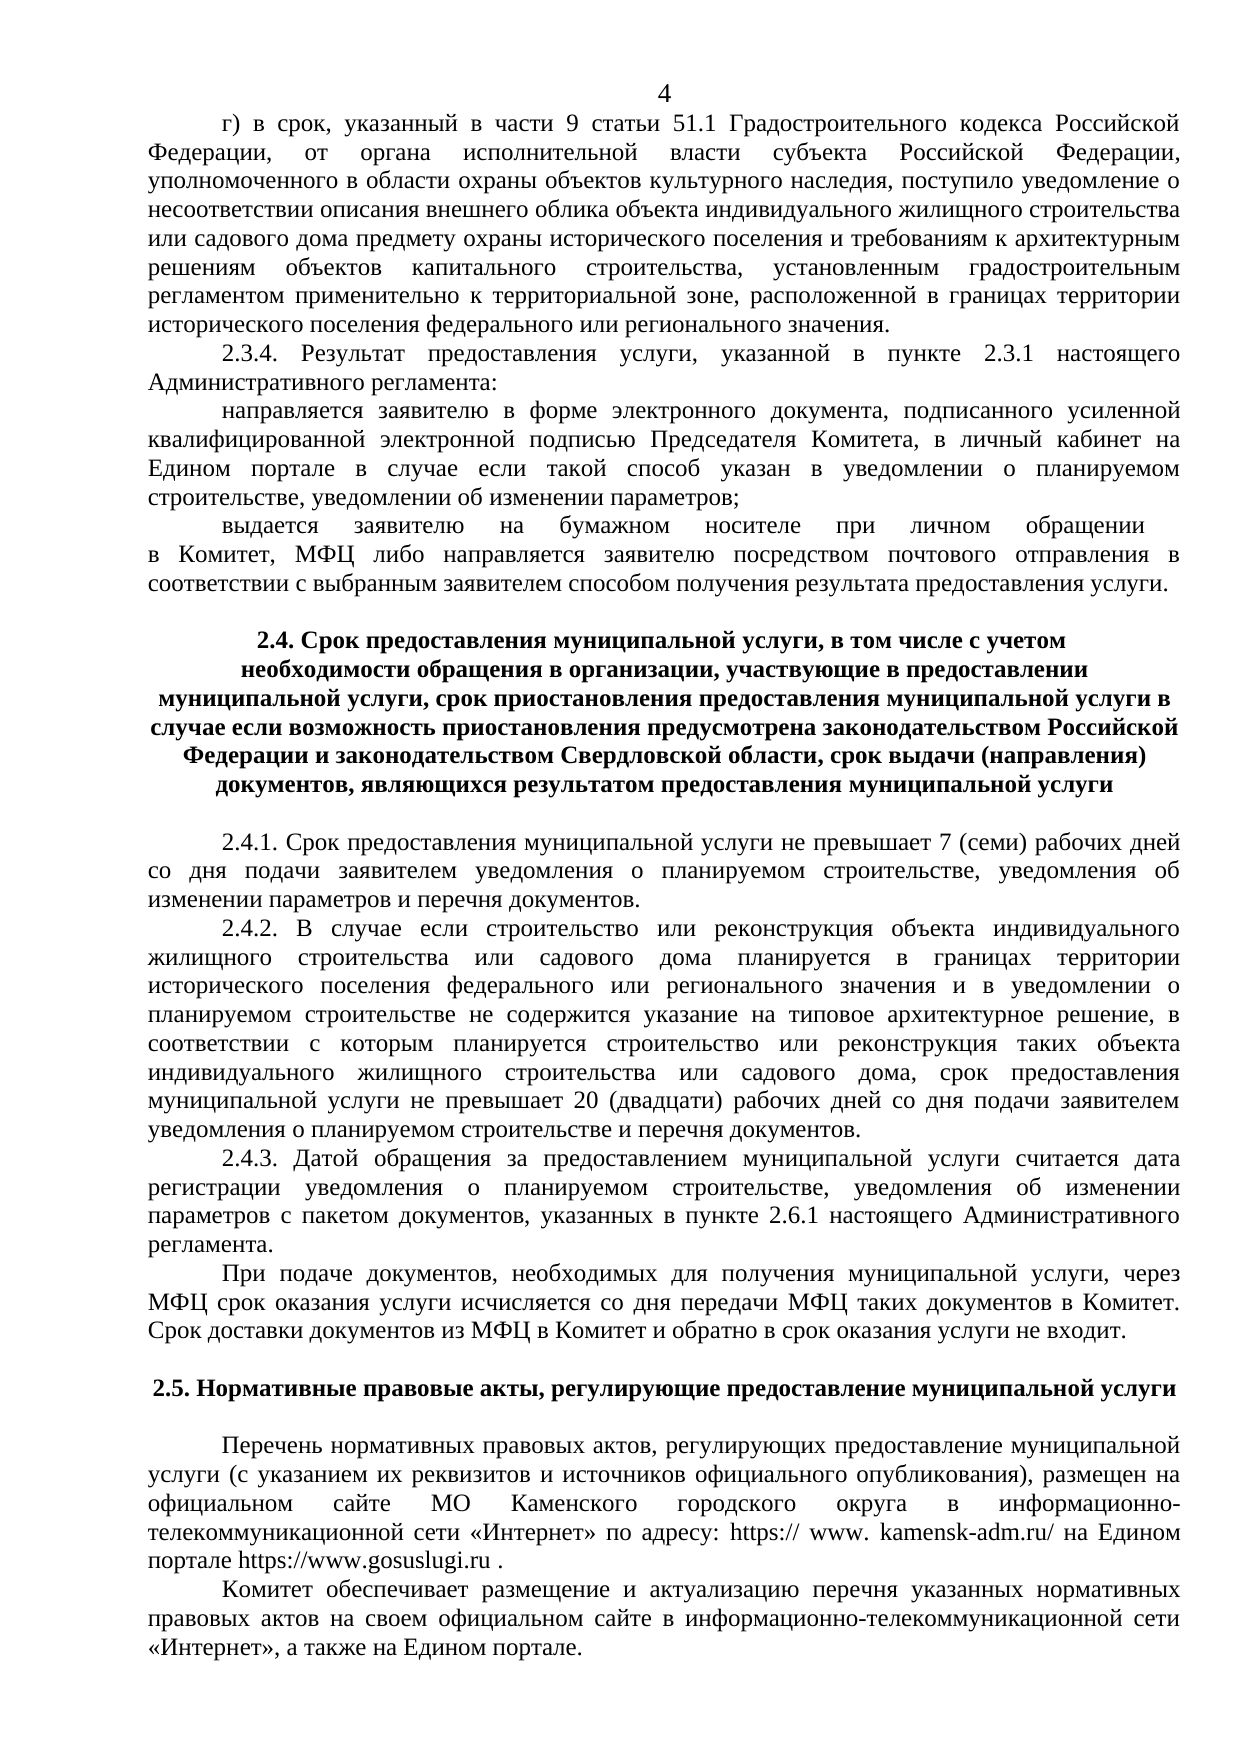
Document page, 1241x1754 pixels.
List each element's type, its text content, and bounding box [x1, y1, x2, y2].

text Комитет обеспечивает размещение и актуализацию перечня указанных нормативных правовых актов на своем официальном сайте в информационно-телекоммуникационной сети «Интернет», а также на Едином портале. [148, 1574, 1181, 1660]
text 2.3.4. Результат предоставления услуги, указанной в пункте 2.3.1 настоящего Административного регламента: [148, 338, 1181, 395]
text г) в срок, указанный в части 9 статьи 51.1 Градостроительного кодекса Российской Федерации, от органа исполнительной власти субъекта Российской Федерации, уполномоченного в области охраны объектов культурного наследия, поступило уведомление о несоответствии описания внешнего облика объекта индивидуального жилищного строительства или садового дома предмету охраны исторического поселения и требованиям к архитектурным решениям объектов капитального строительства, установленным градостроительным регламентом применительно к территориальной зоне, расположенной в границах территории исторического поселения федерального или регионального значения. [148, 108, 1181, 338]
text 2.4.3. Датой обращения за предоставлением муниципальной услуги считается дата регистрации уведомления о планируемом строительстве, уведомления об изменении параметров с пакетом документов, указанных в пункте 2.6.1 настоящего Административного регламента. [148, 1143, 1181, 1258]
text Перечень нормативных правовых актов, регулирующих предоставление муниципальной услуги (с указанием их реквизитов и источников официального опубликования), размещен на официальном сайте МО Каменского городского округа в информационно-телекоммуникационной сети «Интернет» по адресу: https:// www. kamensk-adm.ru/ на Едином портале https://www.gosuslugi.ru . [148, 1430, 1181, 1574]
text 2.4.2. В случае если строительство или реконструкция объекта индивидуального жилищного строительства или садового дома планируется в границах территории исторического поселения федерального или регионального значения и в уведомлении о планируемом строительстве не содержится указание на типовое архитектурное решение, в соответствии с которым планируется строительство или реконструкция таких объекта индивидуального жилищного строительства или садового дома, срок предоставления муниципальной услуги не превышает 20 (двадцати) рабочих дней со дня подачи заявителем уведомления о планируемом строительстве и перечня документов. [148, 913, 1181, 1143]
text При подаче документов, необходимых для получения муниципальной услуги, через МФЦ срок оказания услуги исчисляется со дня передачи МФЦ таких документов в Комитет. Срок доставки документов из МФЦ в Комитет и обратно в срок оказания услуги не входит. [148, 1258, 1181, 1344]
text направляется заявителю в форме электронного документа, подписанного усиленной квалифицированной электронной подписью Председателя Комитета, в личный кабинет на Едином портале в случае если такой способ указан в уведомлении о планируемом строительстве, уведомлении об изменении параметров; [148, 395, 1181, 510]
text 2.5. Нормативные правовые акты, регулирующие предоставление муниципальной услуги [148, 1373, 1181, 1402]
text выдается заявителю на бумажном носителе при личном обращении в Комитет, МФЦ либо направляется заявителю посредством почтового отправления в соответствии с выбранным заявителем способом получения результата предоставления услуги. [148, 510, 1181, 597]
text 2.4.1. Срок предоставления муниципальной услуги не превышает 7 (семи) рабочих дней со дня подачи заявителем уведомления о планируемом строительстве, уведомления об изменении параметров и перечня документов. [148, 827, 1181, 913]
text 2.4. Срок предоставления муниципальной услуги, в том числе с учетом необходимости обращения в организации, участвующие в предоставлении муниципальной услуги, срок приостановления предоставления муниципальной услуги в случае если возможность приостановления предусмотрена законодательством Российской Федерации и законодательством Свердловской области, срок выдачи (направления) документов, являющихся результатом предоставления муниципальной услуги [148, 625, 1181, 798]
